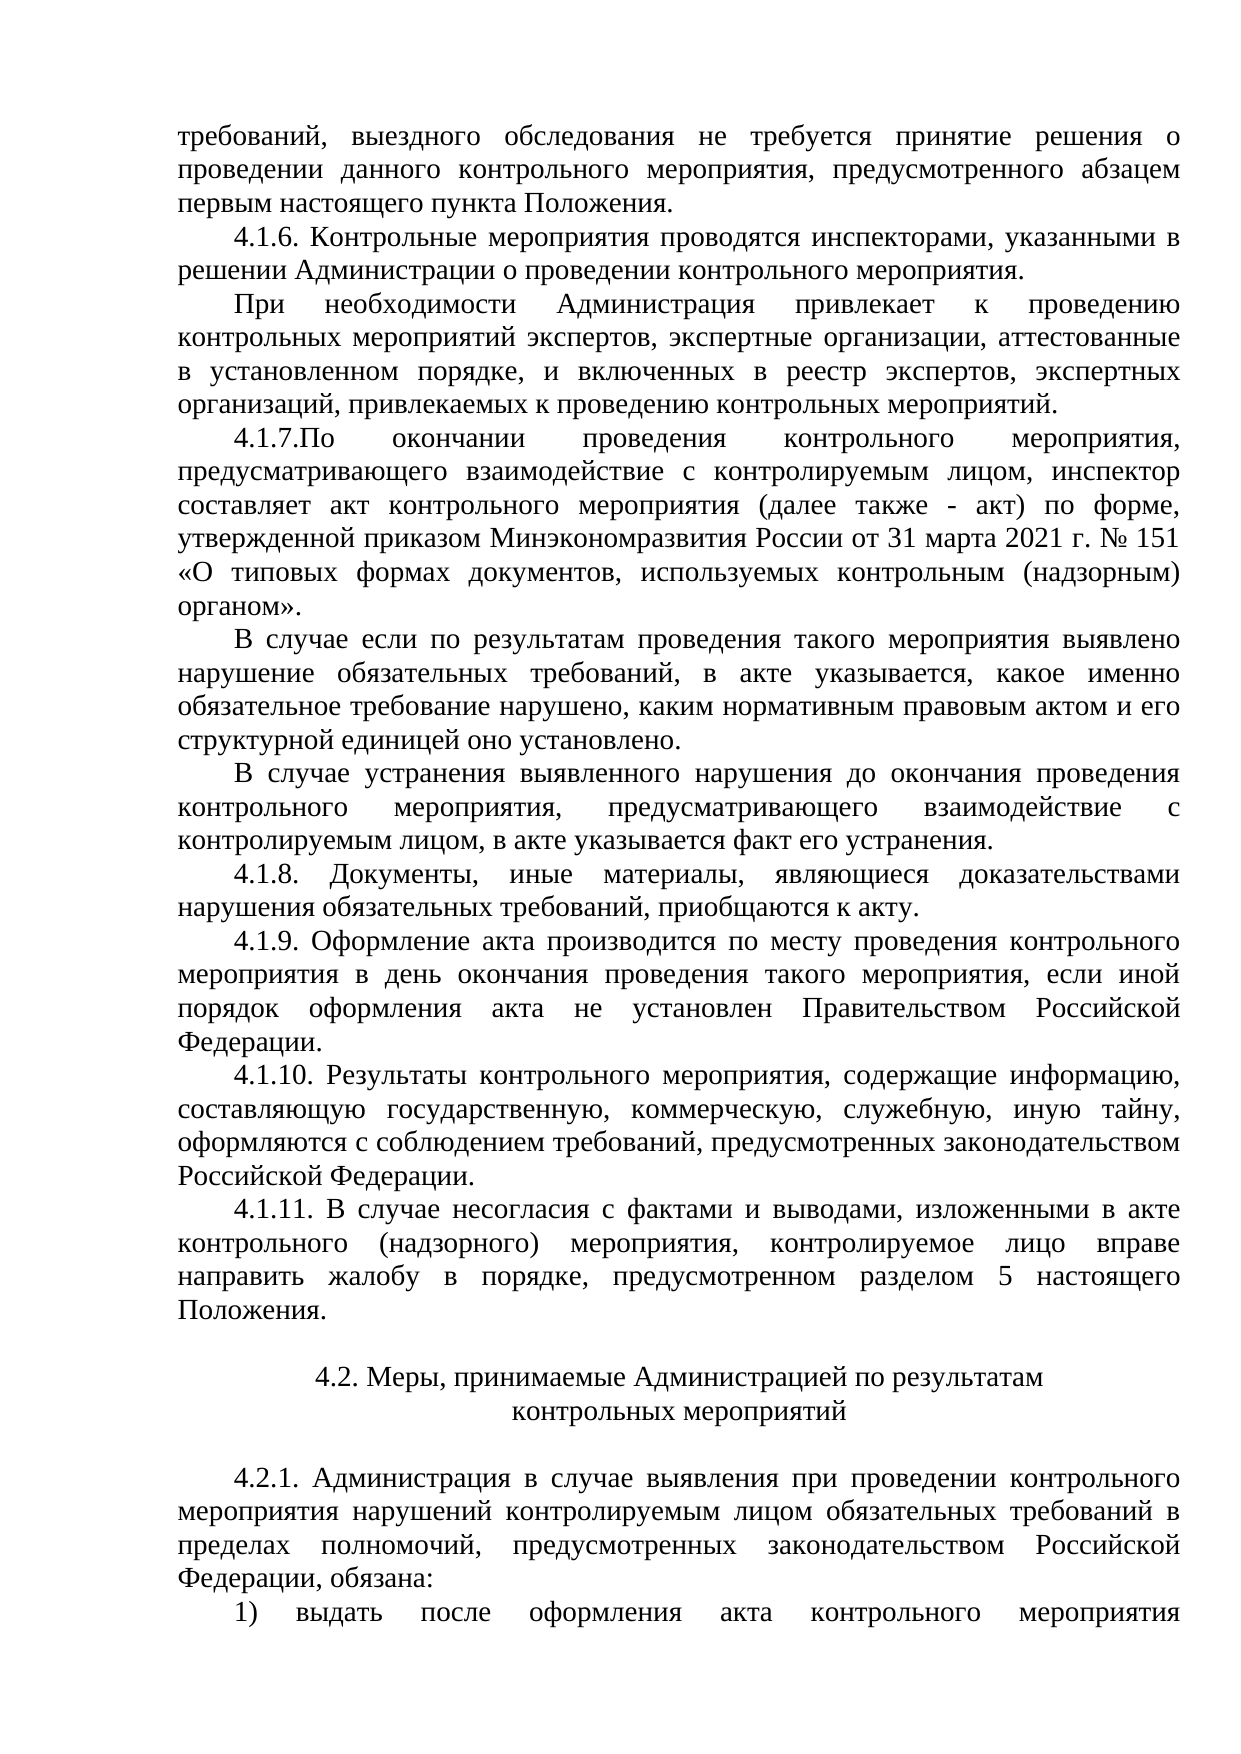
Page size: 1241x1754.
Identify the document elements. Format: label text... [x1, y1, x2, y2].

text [177, 1594, 1181, 1627]
text 4.1.10. Результаты контрольного мероприятия, содержащие информацию, составляющую государственную, коммерческую, служебную, иную тайну, оформляются с соблюдением требований, предусмотренных законодательством Российской Федерации. [177, 1057, 1181, 1191]
text 4.1.11. В случае несогласия с фактами и выводами, изложенными в акте контрольного (надзорного) мероприятия, контролируемое лицо вправе направить жалобу в порядке, предусмотренном разделом 5 настоящего Положения. [177, 1191, 1181, 1326]
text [177, 118, 1181, 219]
text 4.2.1. Администрация в случае выявления при проведении контрольного мероприятия нарушений контролируемым лицом обязательных требований в пределах полномочий, предусмотренных законодательством Российской Федерации, обязана: [177, 1460, 1181, 1594]
text При необходимости Администрация привлекает к проведению контрольных мероприятий экспертов, экспертные организации, аттестованные в установленном порядке, и включенных в реестр экспертов, экспертных организаций, привлекаемых к проведению контрольных мероприятий. [177, 286, 1181, 420]
text 4.2. Меры, принимаемые Администрацией по результатам [177, 1359, 1181, 1393]
text В случае если по результатам проведения такого мероприятия выявлено нарушение обязательных требований, в акте указывается, какое именно обязательное требование нарушено, каким нормативным правовым актом и его структурной единицей оно установлено. [177, 621, 1181, 755]
text контрольных мероприятий [177, 1393, 1181, 1426]
text 4.1.6. Контрольные мероприятия проводятся инспекторами, указанными в решении Администрации о проведении контрольного мероприятия. [177, 219, 1181, 286]
text 4.1.9. Оформление акта производится по месту проведения контрольного мероприятия в день окончания проведения такого мероприятия, если иной порядок оформления акта не установлен Правительством Российской Федерации. [177, 923, 1181, 1057]
text 4.1.7.По окончании проведения контрольного мероприятия, предусматривающего взаимодействие с контролируемым лицом, инспектор составляет акт контрольного мероприятия (далее также - акт) по форме, утвержденной приказом Минэкономразвития России от 31 марта 2021 г. № 151 «О типовых формах документов, используемых контрольным (надзорным) органом». [177, 420, 1181, 621]
text 4.1.8. Документы, иные материалы, являющиеся доказательствами нарушения обязательных требований, приобщаются к акту. [177, 856, 1181, 923]
text В случае устранения выявленного нарушения до окончания проведения контрольного мероприятия, предусматривающего взаимодействие с контролируемым лицом, в акте указывается факт его устранения. [177, 755, 1181, 856]
